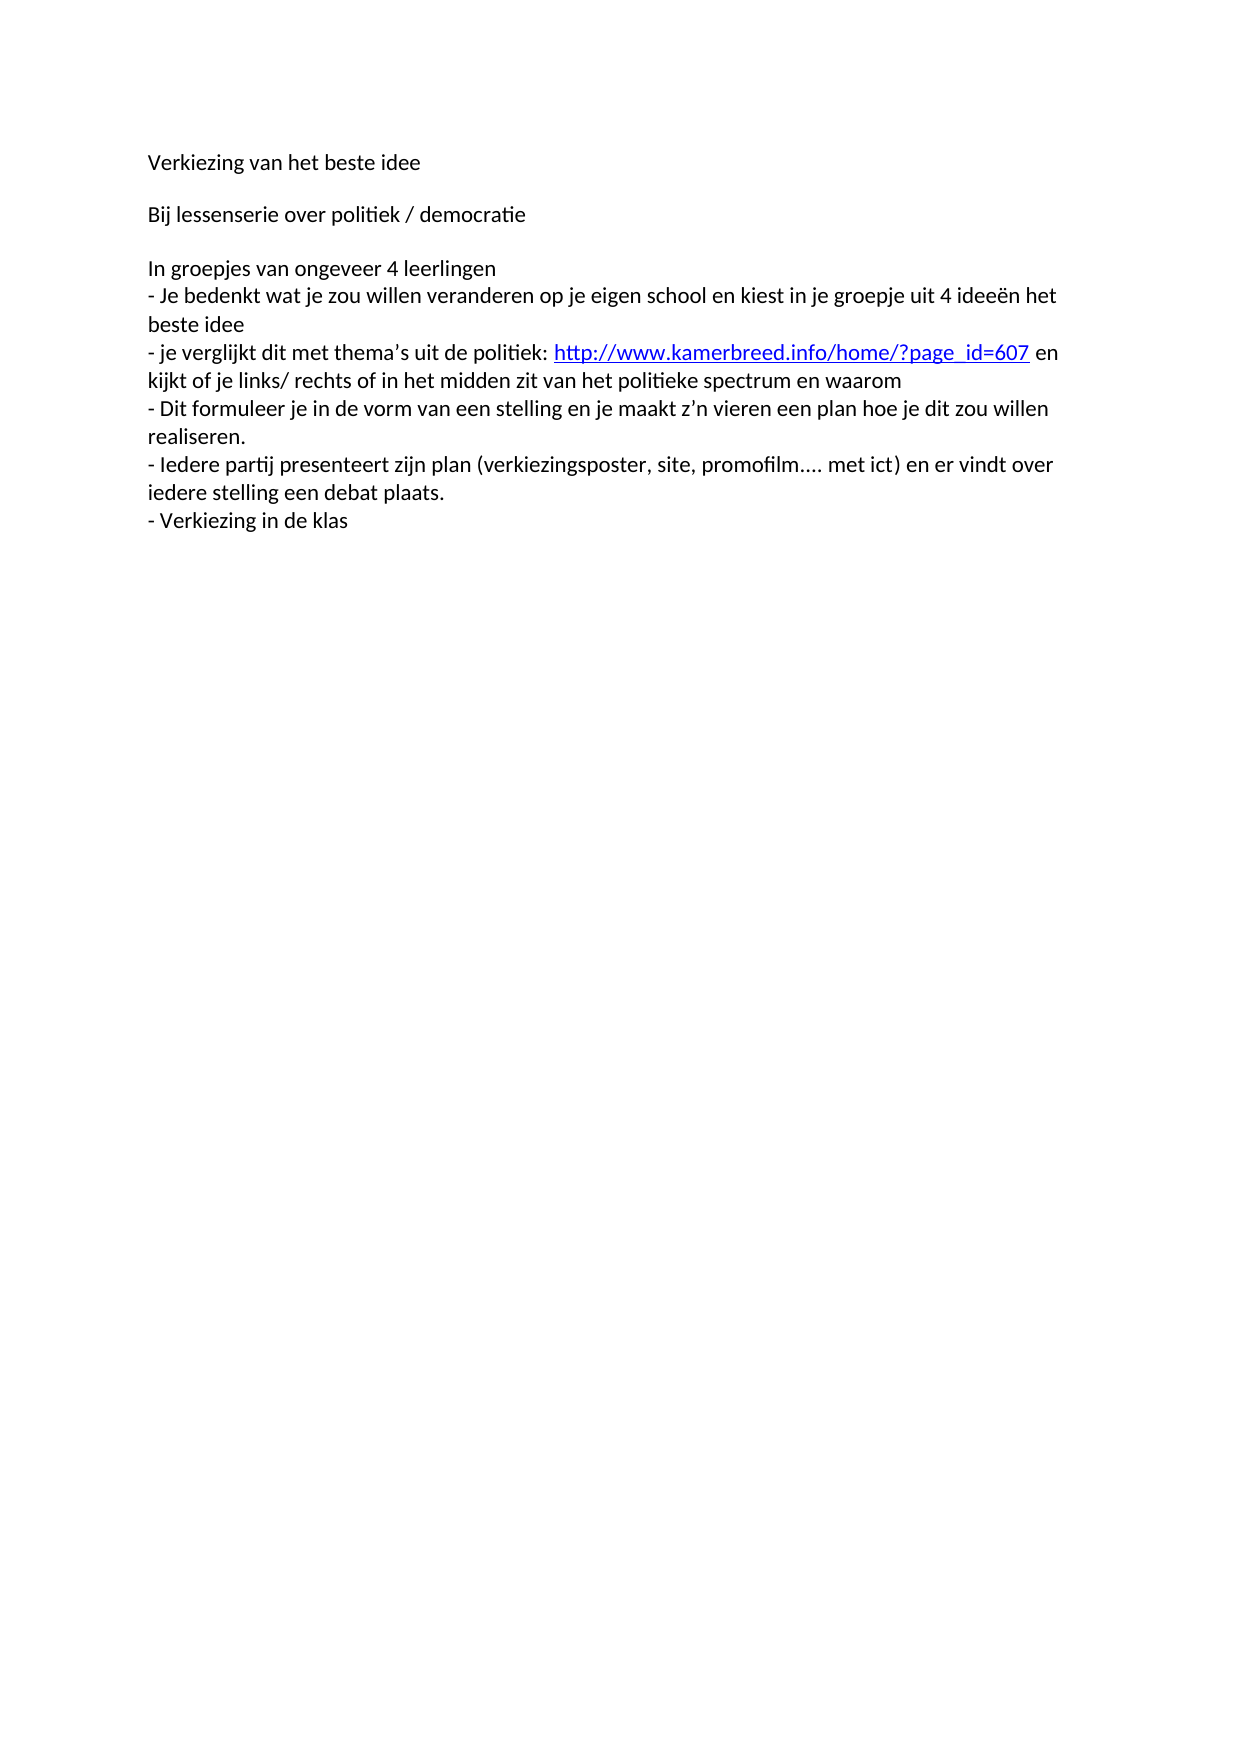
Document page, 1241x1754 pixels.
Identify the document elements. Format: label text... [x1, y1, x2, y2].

text - Dit formuleer je in de vorm van een stelling en je maakt z’n vieren een plan hoe je dit zou willen realiseren. [148, 394, 1093, 450]
text - je verglijkt dit met thema’s uit de politiek: http://www.kamerbreed.info/home/?page_id=607 en kijkt of je links/ rechts of in het midden zit van het politieke spectrum en waarom [148, 338, 1093, 394]
text Bij lessenserie over politiek / democratie [148, 201, 1093, 229]
text Verkiezing van het beste idee [148, 148, 1093, 176]
text - Verkiezing in de klas [148, 506, 1093, 534]
text In groepjes van ongeveer 4 leerlingen [148, 254, 1093, 282]
text - Iedere partij presenteert zijn plan (verkiezingsposter, site, promofilm.... met ict) en er vindt over iedere stelling een debat plaats. [148, 450, 1093, 506]
text - Je bedenkt wat je zou willen veranderen op je eigen school en kiest in je groepje uit 4 ideeën het beste idee [148, 282, 1093, 338]
